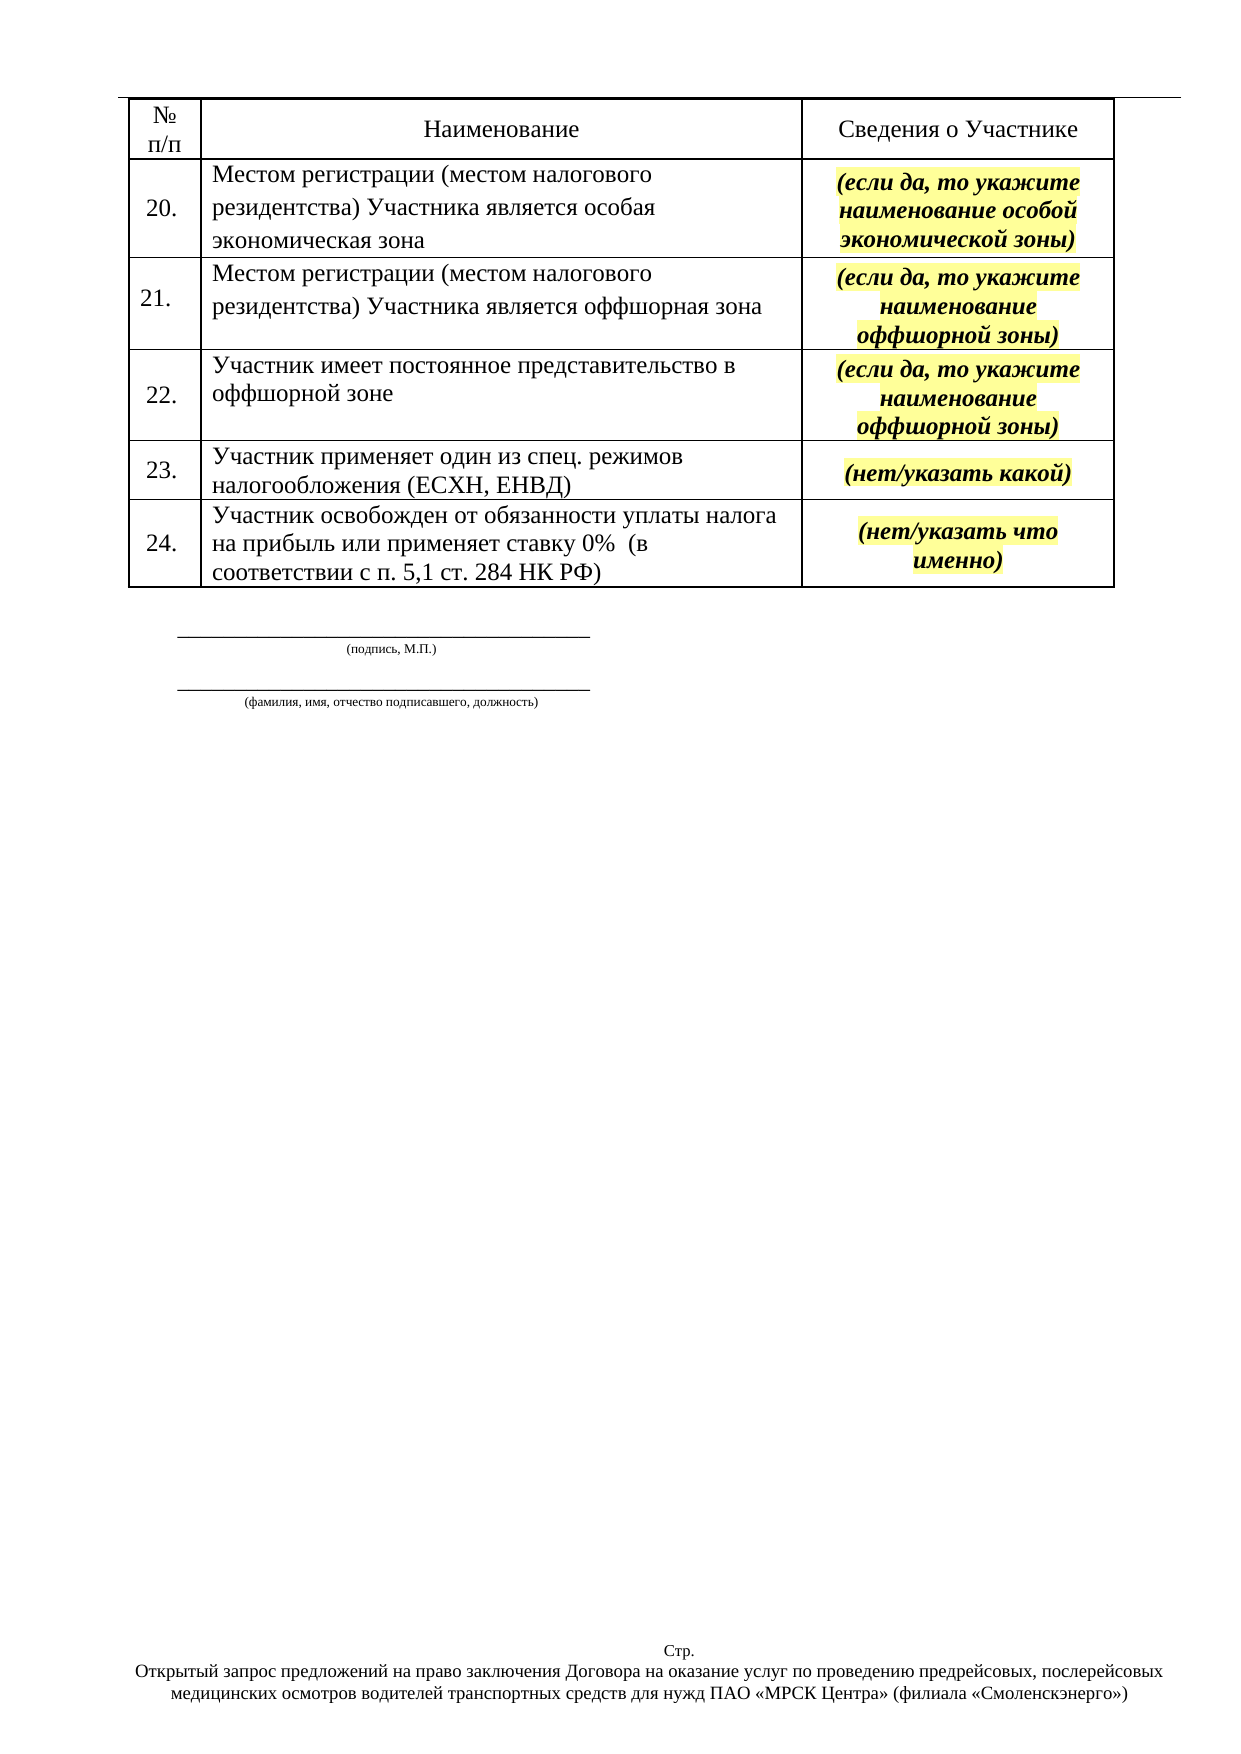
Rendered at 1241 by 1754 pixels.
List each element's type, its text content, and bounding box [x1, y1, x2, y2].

table_cell Участник применяет один из спец. режимов налогообложения (ЕСХН, ЕНВД) [202, 441, 801, 499]
table_header Сведения о Участнике [803, 100, 1113, 158]
text ____________________________________ [118, 614, 605, 641]
table_cell [130, 441, 200, 499]
table_header № п/п [130, 100, 200, 158]
table_cell Участник освобожден от обязанности уплаты налога на прибыль или применяет ставку 0% (в соответствии с п. 5,1 ст. 284 НК РФ) [202, 500, 801, 586]
table_cell (нет/указать какой) [803, 441, 1113, 499]
table_cell [130, 258, 200, 349]
table_header Наименование [202, 100, 801, 158]
text (фамилия, имя, отчество подписавшего, должность) [118, 693, 605, 720]
table_cell Участник имеет постоянное представительство в оффшорной зоне [202, 350, 801, 440]
table_cell [130, 500, 200, 586]
table_cell [130, 160, 200, 257]
table_cell [130, 350, 200, 440]
text ____________________________________ [118, 667, 605, 693]
table_cell (если да, то укажите наименование оффшорной зоны) [803, 258, 1113, 349]
text (подпись, М.П.) [118, 641, 605, 667]
table_cell (если да, то укажите наименование особой экономической зоны) [803, 160, 1113, 257]
table_cell Местом регистрации (местом налогового резидентства) Участника является особая экономическая зона [202, 160, 801, 257]
table_cell (если да, то укажите наименование оффшорной зоны) [803, 350, 1113, 440]
table_cell (нет/указать что именно) [803, 500, 1113, 586]
table_cell Местом регистрации (местом налогового резидентства) Участника является оффшорная зона [202, 258, 801, 349]
